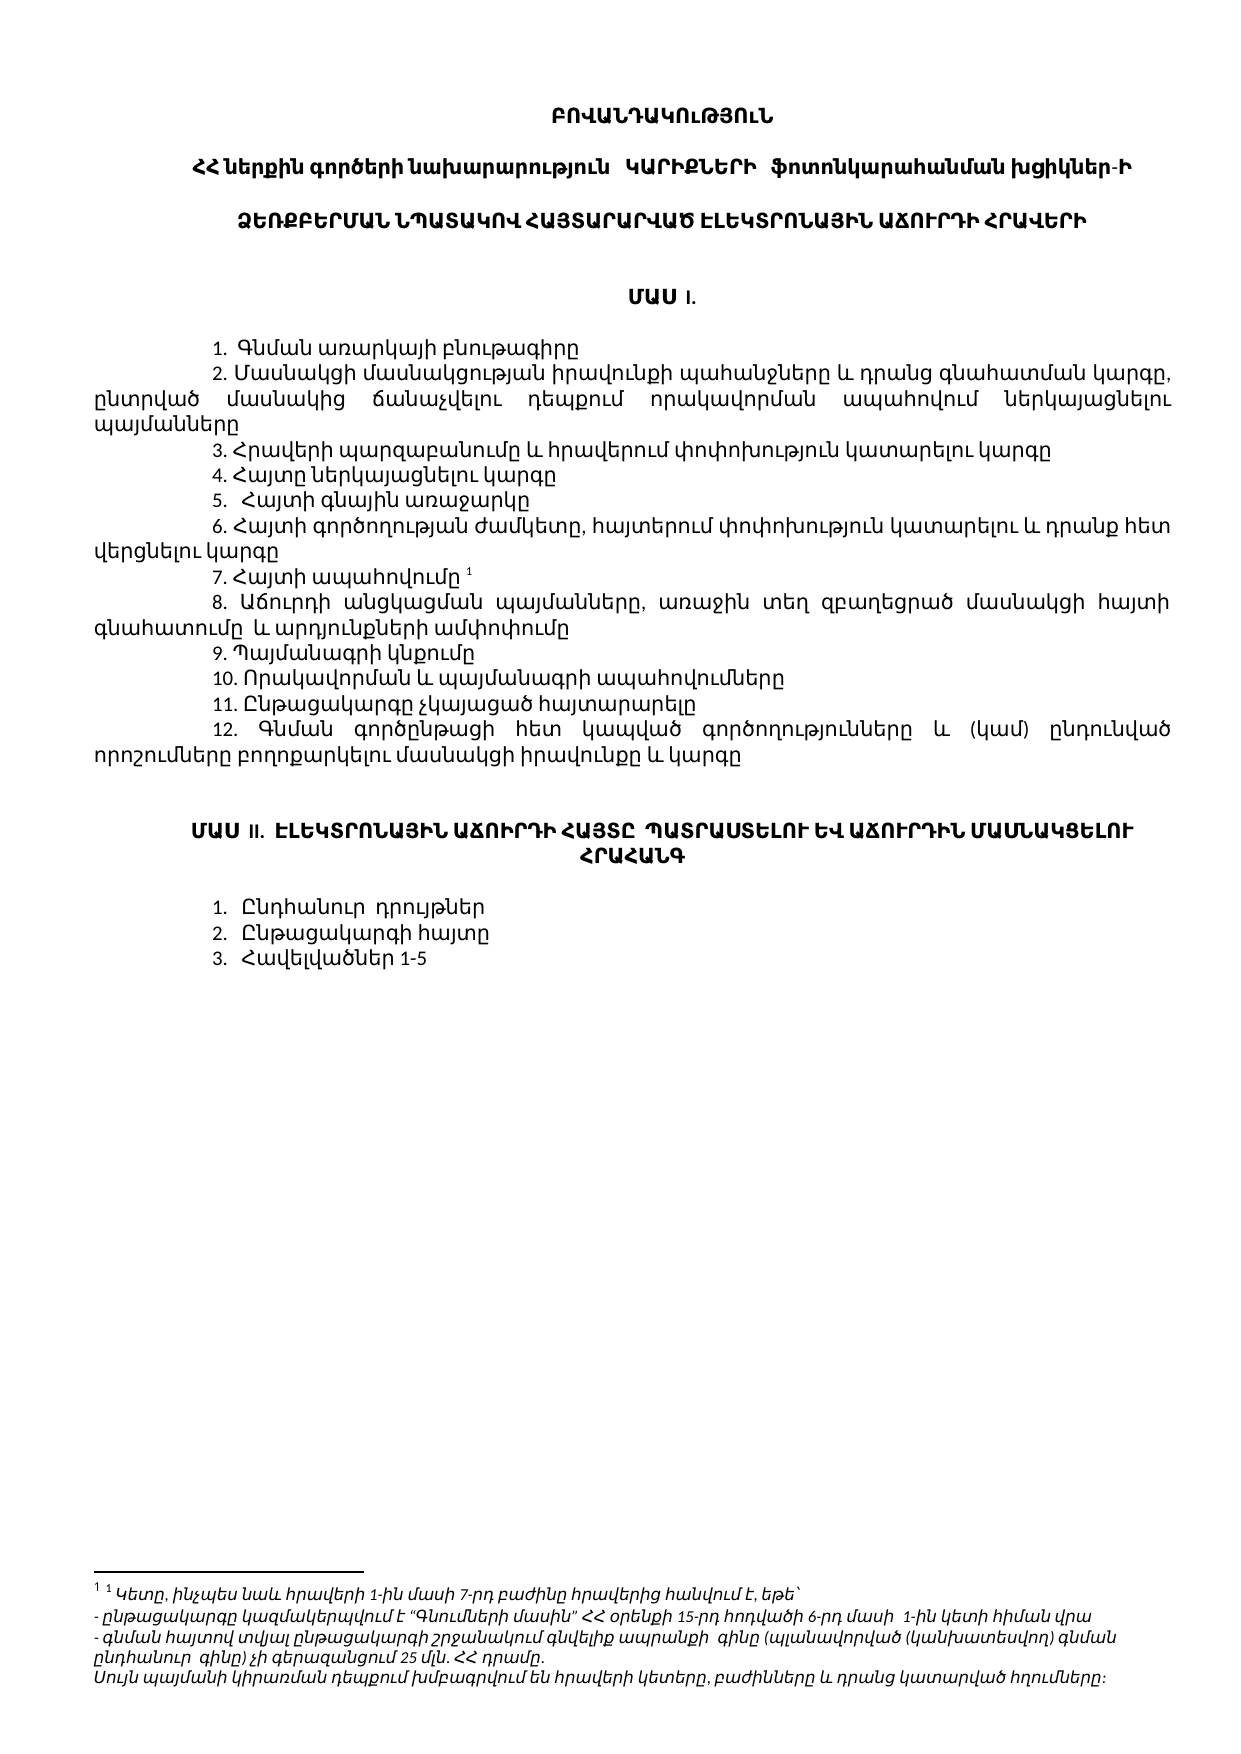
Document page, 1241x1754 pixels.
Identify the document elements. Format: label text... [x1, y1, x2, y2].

text 11. Ընթացակարգը չկայացած հայտարարելը [94, 691, 1171, 716]
text 3. Հավելվածներ 1-5 [94, 945, 1171, 971]
text 4. Հայտը ներկայացնելու կարգը [94, 462, 1171, 488]
text ՄԱՍ I. [94, 284, 1171, 310]
text 8. Աճուրդի անցկացման պայմանները, առաջին տեղ զբաղեցրած մասնակցի հայտի գնահատումը և արդյունքների ամփոփումը [94, 589, 1171, 640]
text ԲՈՎԱՆԴԱԿՈւԹՅՈւՆ [94, 103, 1171, 128]
text ՀՀ ներքին գործերի նախարարություն ԿԱՐԻՔՆԵՐԻ ֆոտոնկարահանման խցիկներ-Ի [94, 154, 1171, 179]
text 3. Հրավերի պարզաբանումը և հրավերում փոփոխություն կատարելու կարգը [94, 437, 1171, 462]
text 1. Ընդհանուր դրույթներ [94, 894, 1171, 920]
text ՁԵՌՔԲԵՐՄԱՆ ՆՊԱՏԱԿՈՎ ՀԱՅՏԱՐԱՐՎԱԾ ԷԼԵԿՏՐՈՆԱՅԻՆ ԱՃՈՒՐԴԻ ՀՐԱՎԵՐԻ [94, 208, 1171, 233]
text 9. Պայմանագրի կնքումը [94, 640, 1171, 666]
text 10. Որակավորման և պայմանագրի ապահովումները [94, 666, 1171, 691]
text 2. Մասնակցի մասնակցության իրավունքի պահանջները և դրանց գնահատման կարգը, ընտրված մասնակից ճանաչվելու դեպքում որակավորման ապահովում ներկայացնելու պայմանները [94, 361, 1171, 437]
text 6. Հայտի գործողության ժամկետը, հայտերում փոփոխություն կատարելու և դրանք հետ վերցնելու կարգը [94, 513, 1171, 564]
text ՄԱՍ II. ԷԼԵԿՏՐՈՆԱՅԻՆ ԱՃՈԻՐԴԻ ՀԱՅՏԸ ՊԱՏՐԱՍՏԵԼՈՒ ԵՎ ԱՃՈՒՐԴԻՆ ՄԱՍՆԱԿՑԵԼՈՒ ՀՐԱՀԱՆԳ [94, 818, 1171, 869]
text 1. Գնման առարկայի բնութագիրը [94, 335, 1171, 361]
text 7. Հայտի ապահովումը 1 [94, 564, 1171, 589]
text 5. Հայտի գնային առաջարկը [94, 488, 1171, 513]
text 2. Ընթացակարգի հայտը [94, 920, 1171, 945]
text 12. Գնման գործընթացի հետ կապված գործողությունները և (կամ) ընդունված որոշումները բողոքարկելու մասնակցի իրավունքը և կարգը [94, 716, 1171, 767]
